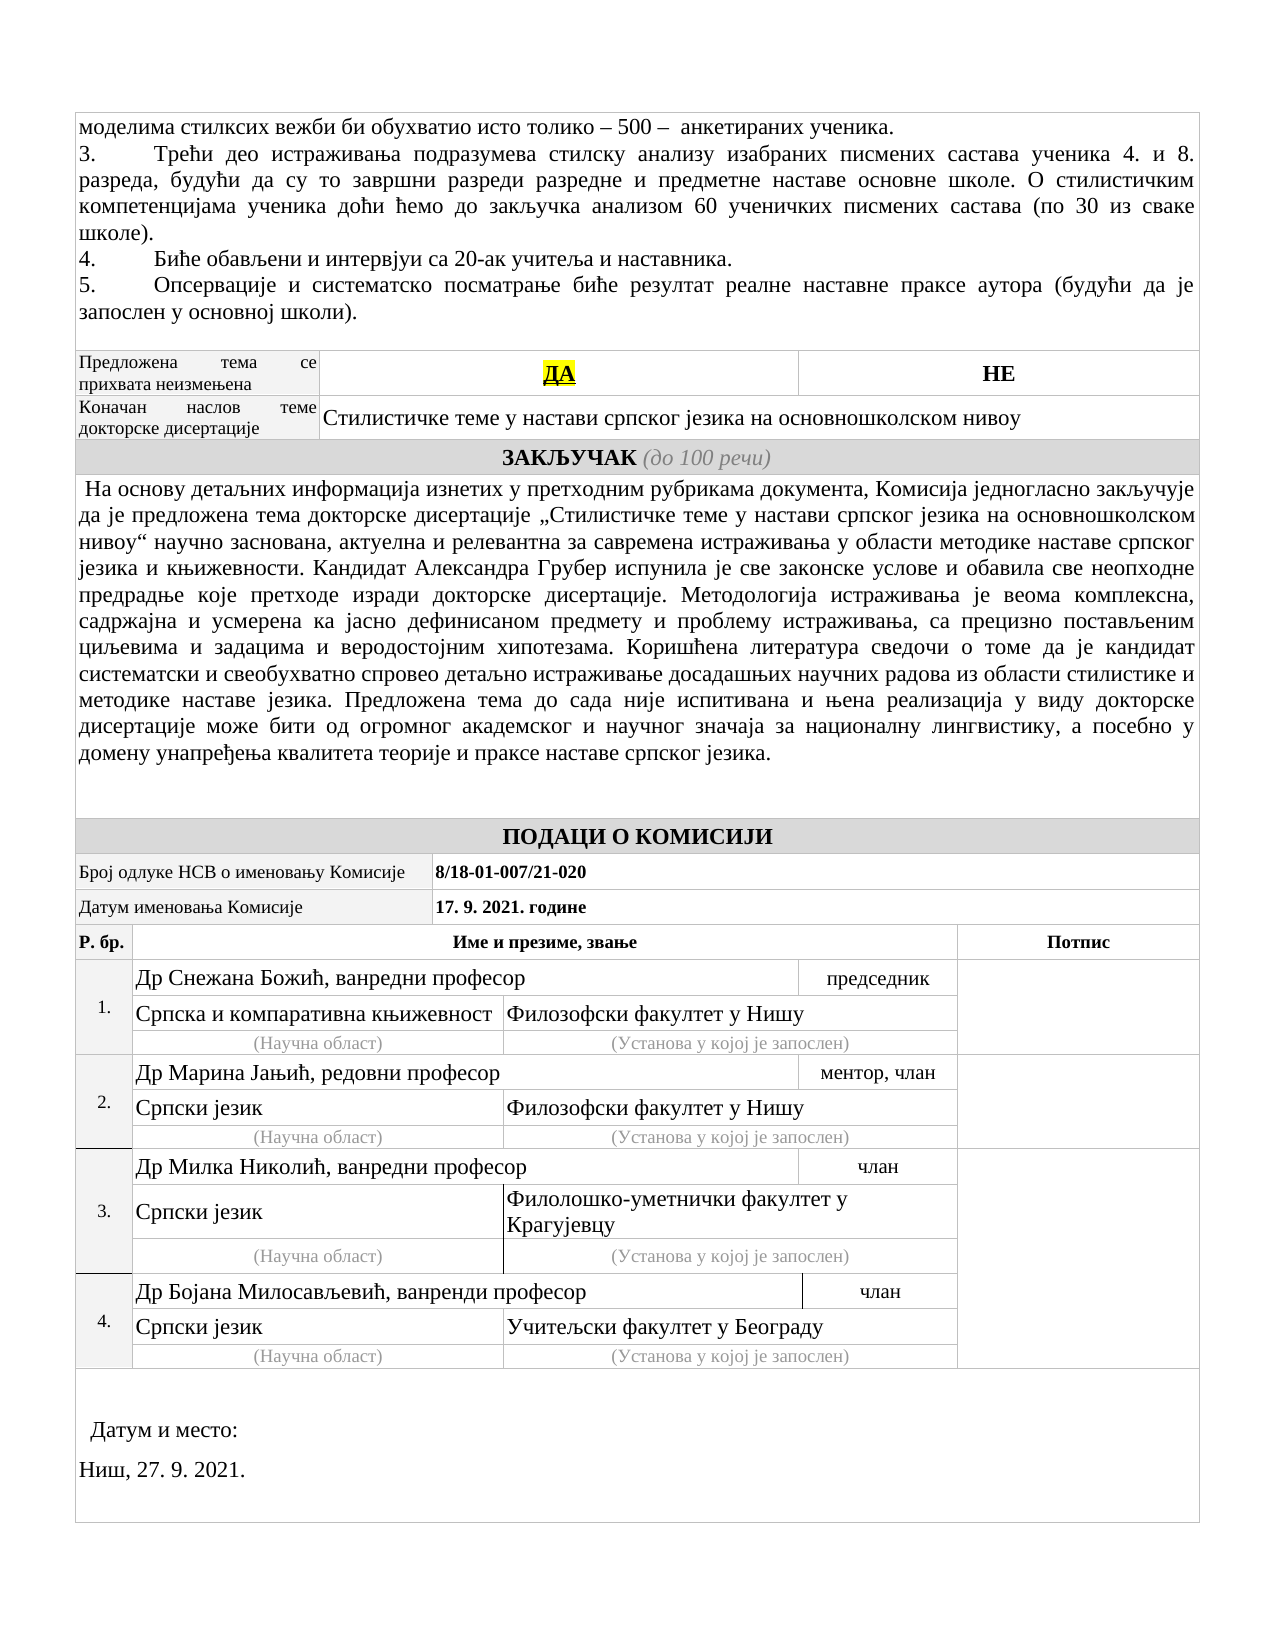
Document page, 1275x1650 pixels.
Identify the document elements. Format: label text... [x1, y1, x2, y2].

table_cell 4. [76, 1274, 132, 1367]
table_cell Др Снежана Божић, ванредни професор [133, 960, 798, 995]
table_cell члан [803, 1274, 957, 1308]
table_cell (Установа у којој је запослен) [504, 1239, 957, 1273]
table_cell 8/18-01-007/21-020 [433, 854, 1199, 888]
table_cell Др Бојана Милосављевић, ванренди професор [133, 1274, 802, 1308]
table_cell ментор, члан [799, 1055, 957, 1089]
table_cell Предложена тема се прихвата неизмењена [76, 351, 319, 394]
table_cell Стилистичке теме у настави српског језика на основношколском нивоу [320, 396, 1199, 439]
table_cell ДА [320, 351, 798, 394]
table_cell Филозофски факултет у Нишу [504, 996, 957, 1030]
table_cell [958, 960, 1199, 1054]
table_cell 2. [76, 1055, 132, 1148]
table_cell Филозофски факултет у Нишу [504, 1090, 957, 1125]
table_cell ЗАКЉУЧАК (до 100 речи) [76, 440, 1199, 474]
table_cell Српски језик [133, 1309, 503, 1344]
table_cell Датум и место: Ниш, 27. 9. 2021. [76, 1369, 1199, 1522]
table_cell (Научна област) [133, 1345, 503, 1367]
table_cell [958, 1055, 1199, 1148]
table_cell (Установа у којој је запослен) [504, 1345, 957, 1367]
table_cell Учитељски факултет у Београду [504, 1309, 957, 1344]
table_cell 1. [76, 960, 132, 1054]
table_cell Српски језик [133, 1185, 503, 1237]
table_cell Број одлуке НСВ о именовању Комисије [76, 854, 432, 888]
table_cell Српски језик [133, 1090, 503, 1125]
table_cell (Установа у којој је запослен) [504, 1126, 957, 1148]
table_cell (Установа у којој је запослен) [504, 1031, 957, 1054]
table_cell (Научна област) [133, 1126, 503, 1148]
table_cell Датум именовања Комисије [76, 890, 432, 924]
table_cell НЕ [799, 351, 1199, 394]
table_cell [76, 113, 1199, 350]
table_cell Потпис [958, 925, 1199, 959]
table_cell Филолошко-уметнички факултет у Крагујевцу [504, 1185, 957, 1237]
table_cell На основу детаљних информација изнетих у претходним рубрикама документа, Комисија једногласно закључује да је предложена тема докторске дисертације „Стилистичке теме у настави српског језика на основношколском нивоу“ научно заснована, актуелна и релевантна за савремена истраживања у области методике наставе српског језика и књижевности. Кандидат Александра Грубер испунила је све законске услове и обавила све неопходне предрадње које претходе изради докторске дисертације. Методологија истраживања је веома комплексна, садржајна и усмерена ка јасно дефинисаном предмету и проблему истраживања, са прецизно постављеним циљевима и задацима и веродостојним хипотезама. Коришћена литература сведочи о томе да је кандидат систематски и свеобухватно спровео детаљно истраживање досадашњих научних радова из области стилистике и методике наставе језика. Предложена тема до сада није испитивана и њена реализација у виду докторске дисертације може бити од огромног академског и научног значаја за националну лингвистику, а посебно у домену унапређења квалитета теорије и праксе наставе српског језика. [76, 475, 1199, 818]
table_cell 3. [76, 1149, 132, 1273]
table_cell 17. 9. 2021. године [433, 890, 1199, 924]
table_cell Коначан наслов теме докторске дисертације [76, 396, 319, 439]
table_cell Др Милка Николић, ванредни професор [133, 1149, 798, 1184]
table_cell Име и презиме, звање [133, 925, 957, 959]
table_cell члан [799, 1149, 957, 1184]
table_cell (Научна област) [133, 1239, 503, 1273]
table_cell Р. бр. [76, 925, 132, 959]
table_cell Др Марина Јањић, редовни професор [133, 1055, 798, 1089]
table_cell Српска и компаративна књижевност [133, 996, 503, 1030]
table_cell (Научна област) [133, 1031, 503, 1054]
table_cell председник [799, 960, 957, 995]
table_cell ПОДАЦИ О КОМИСИЈИ [76, 819, 1199, 853]
table_cell [958, 1149, 1199, 1367]
